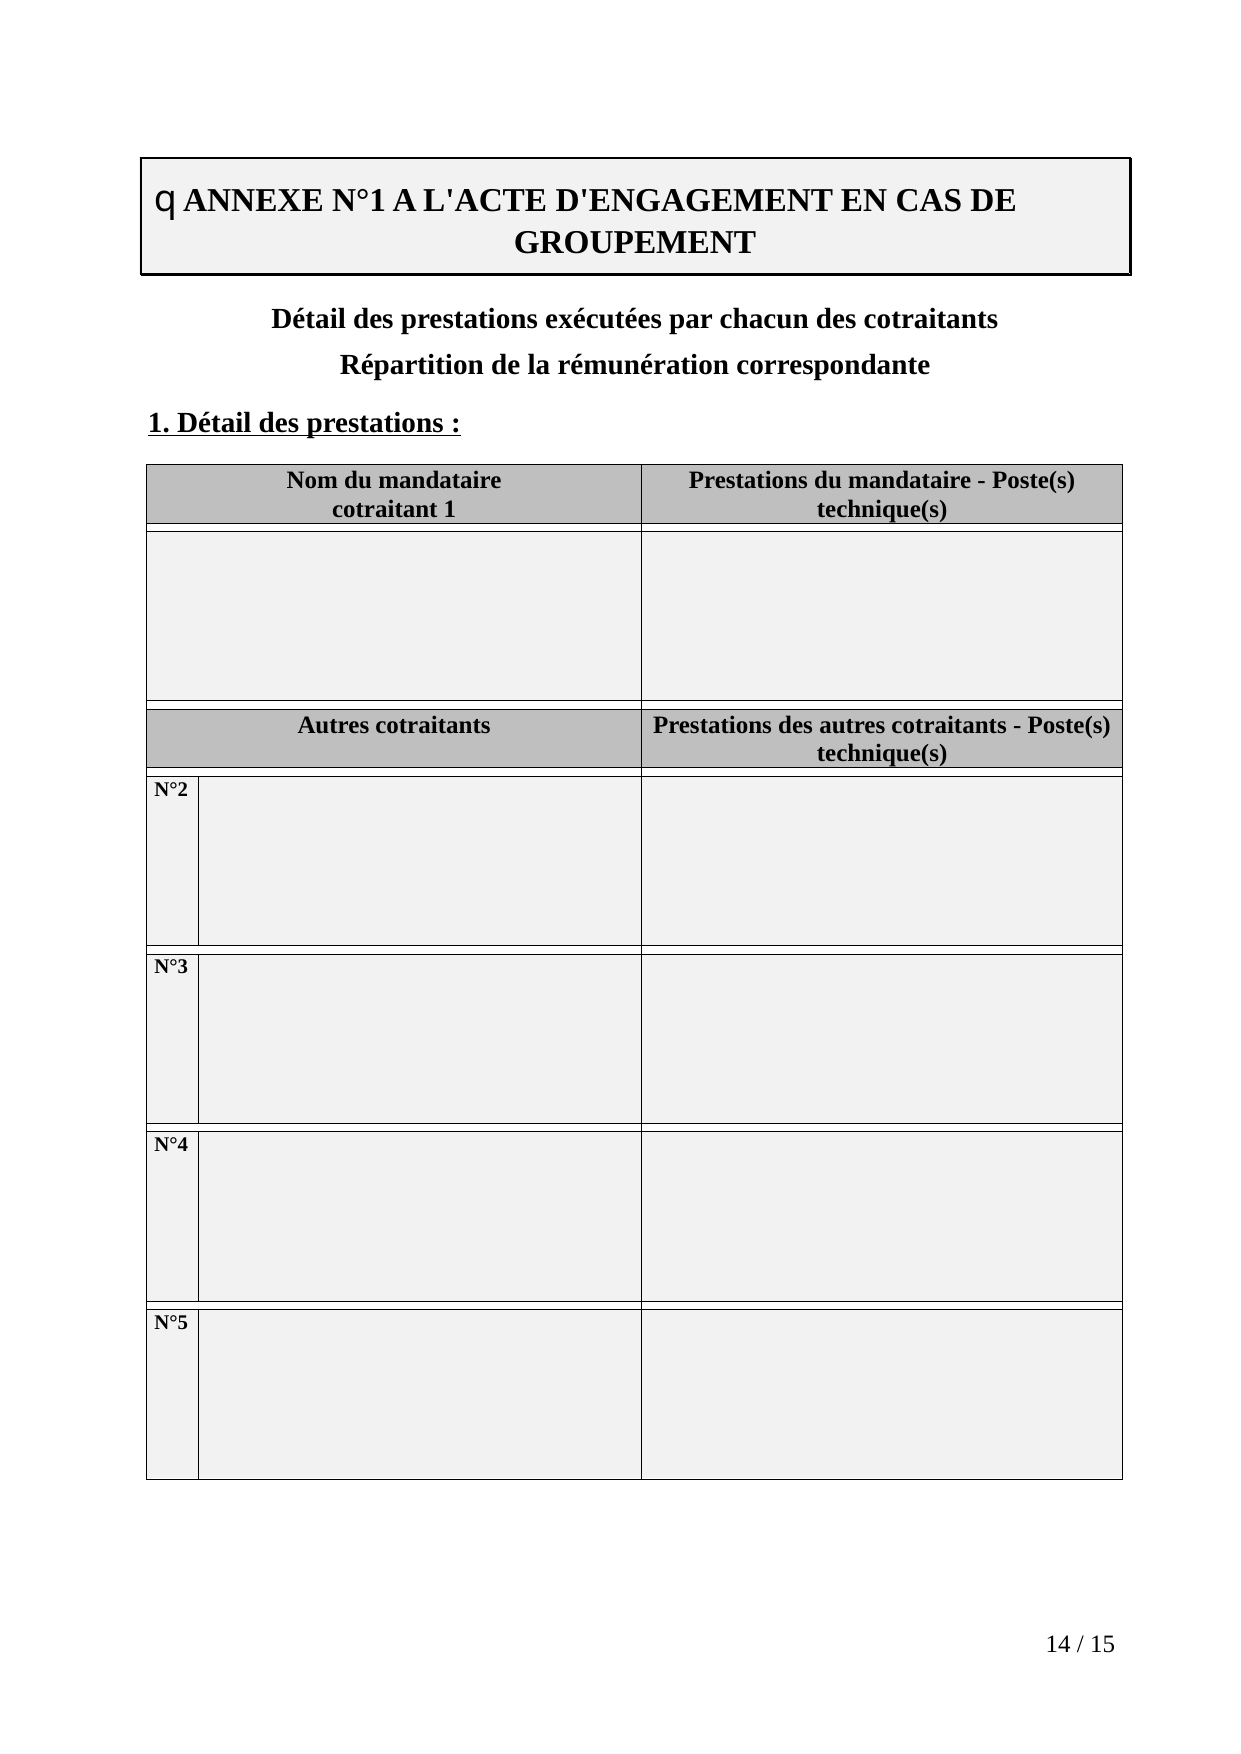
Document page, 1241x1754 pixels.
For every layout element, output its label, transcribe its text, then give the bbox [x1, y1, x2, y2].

table_cell N°3 [147, 955, 198, 1123]
table_cell [642, 777, 1122, 945]
table_cell [642, 1310, 1122, 1478]
table_cell [642, 768, 1122, 776]
table_cell [642, 955, 1122, 1123]
table_cell [147, 532, 641, 700]
table_cell [147, 946, 641, 953]
text Détail des prestations exécutées par chacun des cotraitants [148, 301, 1122, 334]
table_cell [642, 701, 1122, 709]
text 1. Détail des prestations : [148, 406, 1122, 439]
text q ANNEXE N°1 A L'ACTE D'ENGAGEMENT EN CAS DE [142, 159, 1129, 208]
table_cell N°2 [147, 777, 198, 945]
table_cell [642, 532, 1122, 700]
table_cell [642, 524, 1122, 531]
text GROUPEMENT [142, 208, 1129, 273]
text Répartition de la rémunération correspondante [148, 347, 1122, 381]
table_cell [147, 701, 641, 709]
table_header Nom du mandataire cotraitant 1 [147, 465, 641, 523]
table_cell [199, 955, 641, 1123]
table_cell Prestations des autres cotraitants - Poste(s) technique(s) [642, 710, 1122, 767]
table_cell [642, 1132, 1122, 1301]
table_cell [642, 1124, 1122, 1131]
table_header Prestations du mandataire - Poste(s) technique(s) [642, 465, 1122, 523]
table_cell [199, 1132, 641, 1301]
table_cell [642, 1302, 1122, 1309]
table_cell [147, 524, 641, 531]
table_cell [199, 1310, 641, 1478]
table_cell [642, 946, 1122, 953]
table_cell [147, 1302, 641, 1309]
table_cell [147, 768, 641, 776]
table_cell [199, 777, 641, 945]
table_cell N°5 [147, 1310, 198, 1478]
table_cell N°4 [147, 1132, 198, 1301]
table_cell [147, 1124, 641, 1131]
table_cell Autres cotraitants [147, 710, 641, 767]
